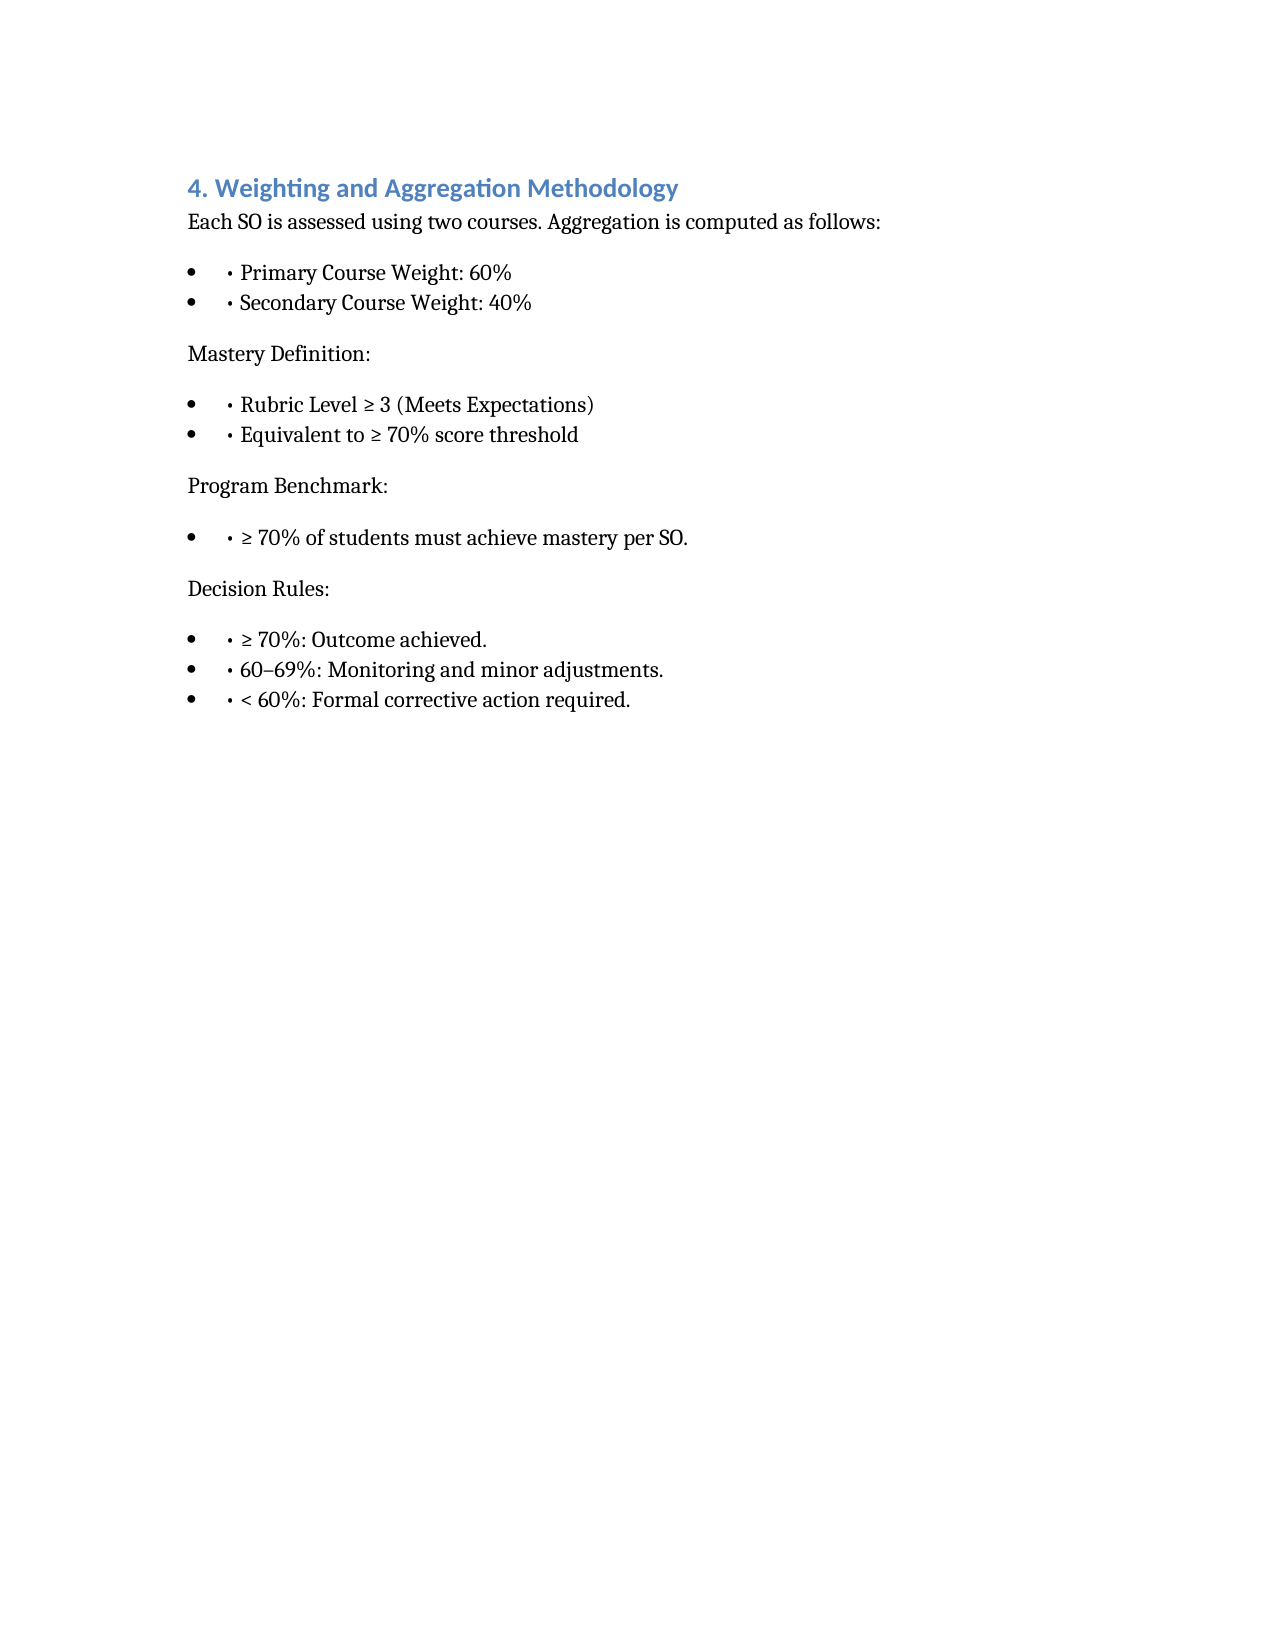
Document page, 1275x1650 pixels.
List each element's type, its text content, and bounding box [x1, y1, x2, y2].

list • ≥ 70% of students must achieve mastery per SO. [187, 524, 1087, 551]
text Mastery Definition: [187, 341, 1087, 367]
list • ≥ 70%: Outcome achieved. [187, 626, 1087, 653]
list • Equivalent to ≥ 70% score threshold [187, 422, 1087, 449]
text Each SO is assessed using two courses. Aggregation is computed as follows: [187, 209, 1087, 235]
text Decision Rules: [187, 575, 1087, 602]
list • Primary Course Weight: 60% [187, 260, 1087, 286]
subtitle 4. Weighting and Aggregation Methodology [187, 171, 1087, 204]
list • Secondary Course Weight: 40% [187, 290, 1087, 316]
text Program Benchmark: [187, 473, 1087, 500]
list • 60–69%: Monitoring and minor adjustments. [187, 657, 1087, 683]
list • Rubric Level ≥ 3 (Meets Expectations) [187, 392, 1087, 418]
list • < 60%: Formal corrective action required. [187, 687, 1087, 713]
